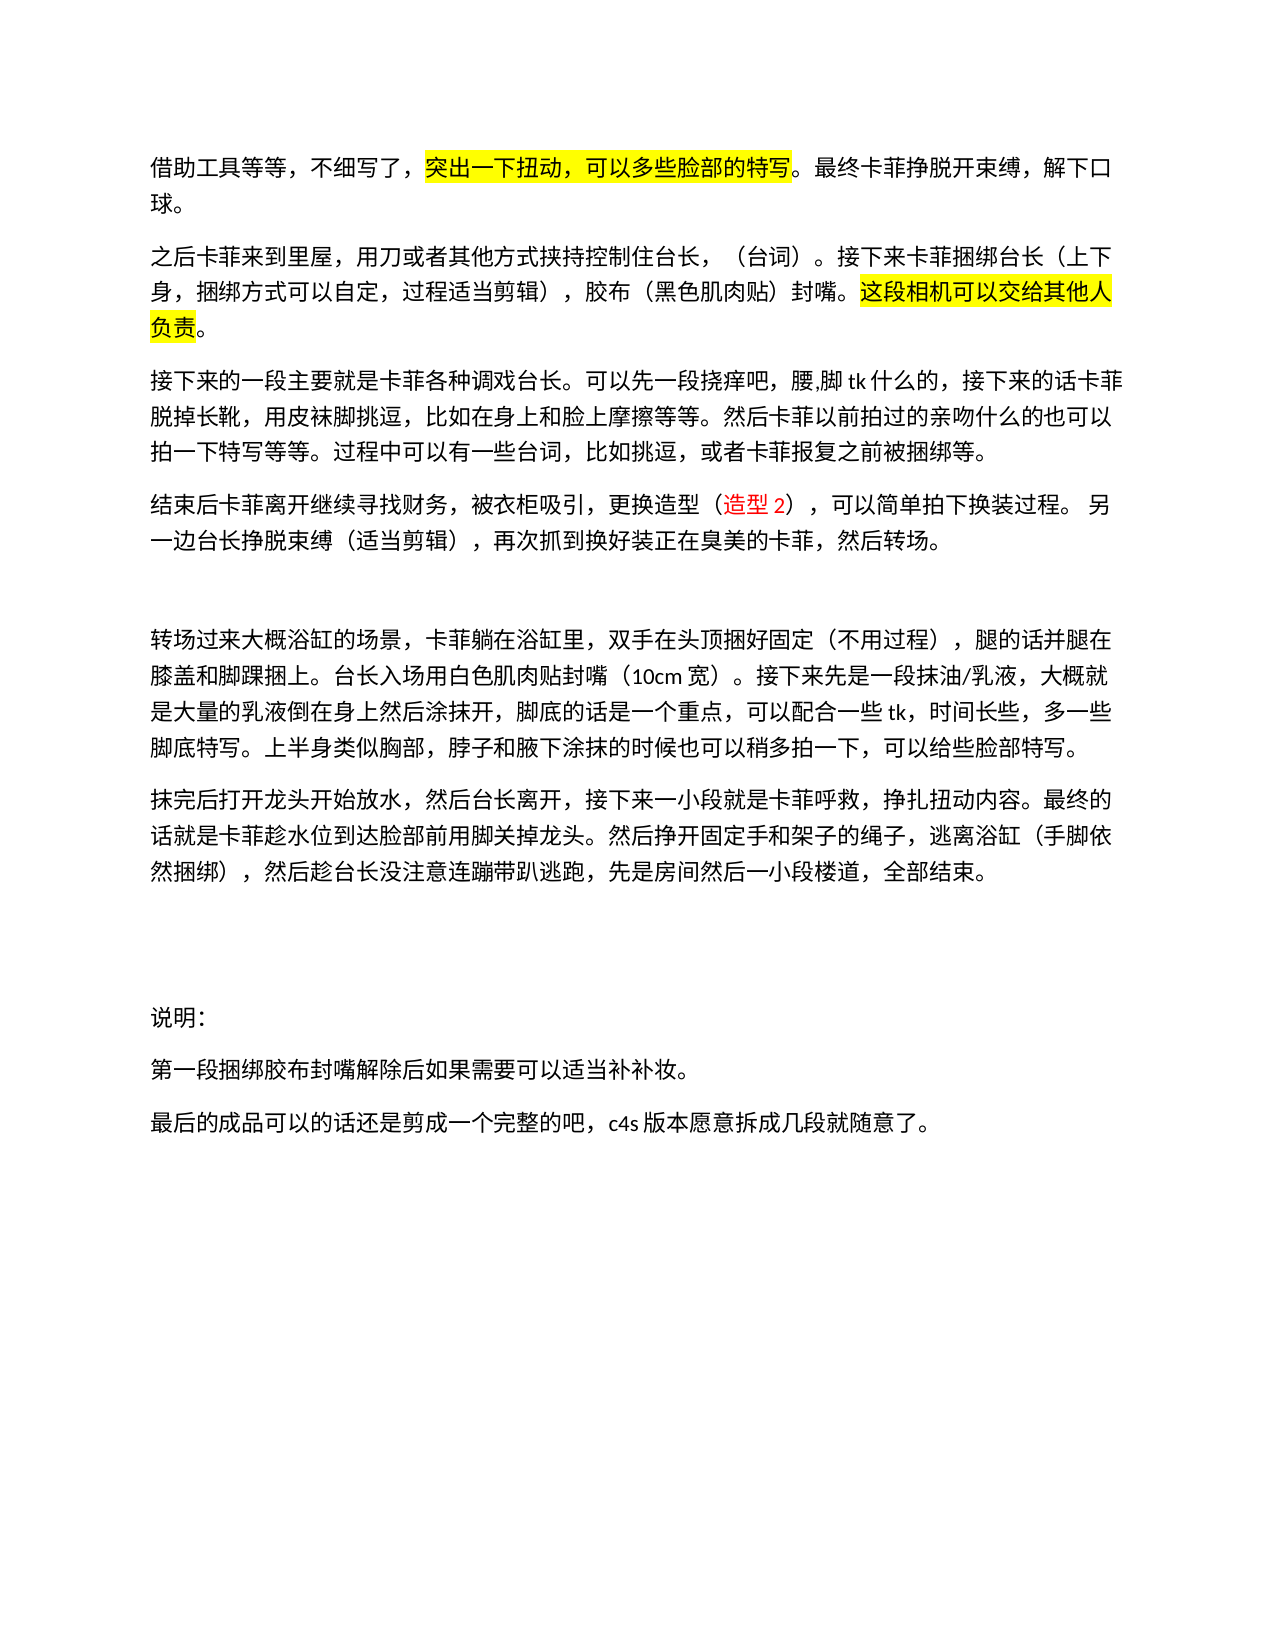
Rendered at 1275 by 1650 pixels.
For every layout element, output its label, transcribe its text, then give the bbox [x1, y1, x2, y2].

text 接下来的一段主要就是卡菲各种调戏台长。可以先一段挠痒吧，腰,脚tk什么的，接下来的话卡菲脱掉长靴，用皮袜脚挑逗，比如在身上和脸上摩擦等等。然后卡菲以前拍过的亲吻什么的也可以拍一下特写等等。过程中可以有一些台词，比如挑逗，或者卡菲报复之前被捆绑等。 [150, 362, 1125, 467]
text 结束后卡菲离开继续寻找财务，被衣柜吸引，更换造型（造型2），可以简单拍下换装过程。 另一边台长挣脱束缚（适当剪辑），再次抓到换好装正在臭美的卡菲，然后转场。 [150, 487, 1125, 556]
text 最后的成品可以的话还是剪成一个完整的吧，c4s版本愿意拆成几段就随意了。 [150, 1105, 1125, 1138]
text 说明： [150, 1000, 1125, 1033]
text 抹完后打开龙头开始放水，然后台长离开，接下来一小段就是卡菲呼救，挣扎扭动内容。最终的话就是卡菲趁水位到达脸部前用脚关掉龙头。然后挣开固定手和架子的绳子，逃离浴缸（手脚依然捆绑），然后趁台长没注意连蹦带趴逃跑，先是房间然后一小段楼道，全部结束。 [150, 782, 1125, 887]
text 第一段捆绑胶布封嘴解除后如果需要可以适当补补妆。 [150, 1052, 1125, 1086]
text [150, 150, 1125, 219]
text 转场过来大概浴缸的场景，卡菲躺在浴缸里，双手在头顶捆好固定（不用过程），腿的话并腿在膝盖和脚踝捆上。台长入场用白色肌肉贴封嘴（10cm宽）。接下来先是一段抹油/乳液，大概就是大量的乳液倒在身上然后涂抹开，脚底的话是一个重点，可以配合一些tk，时间长些，多一些脚底特写。上半身类似胸部，脖子和腋下涂抹的时候也可以稍多拍一下，可以给些脸部特写。 [150, 622, 1125, 763]
text 之后卡菲来到里屋，用刀或者其他方式挟持控制住台长，（台词）。接下来卡菲捆绑台长（上下身，捆绑方式可以自定，过程适当剪辑），胶布（黑色肌肉贴）封嘴。这段相机可以交给其他人负责。 [150, 238, 1125, 343]
